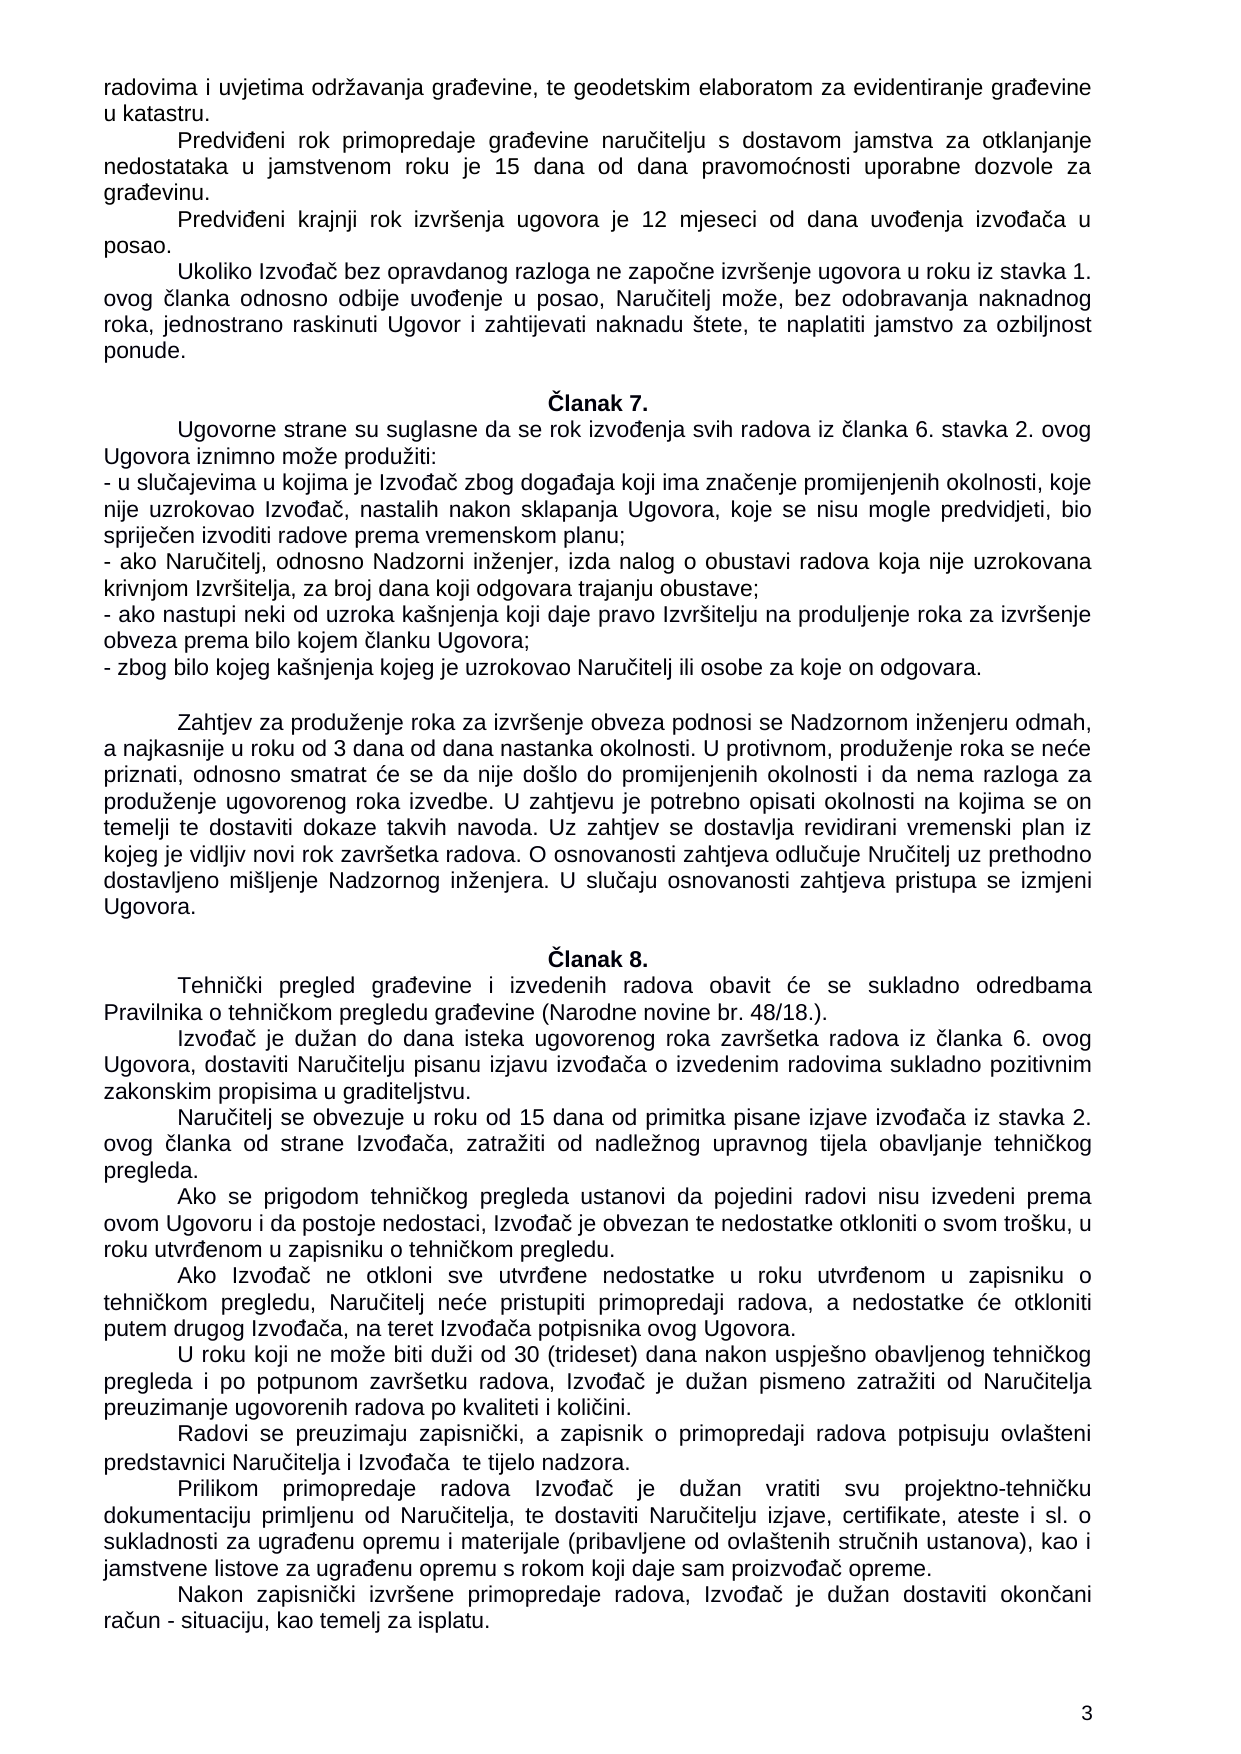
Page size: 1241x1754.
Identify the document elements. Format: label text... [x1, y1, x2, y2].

text - u slučajevima u kojima je Izvođač zbog događaja koji ima značenje promijenjenih okolnosti, koje nije uzrokovao Izvođač, nastalih nakon sklapanja Ugovora, koje se nisu mogle predvidjeti, bio spriječen izvoditi radove prema vremenskom planu; [103, 469, 1092, 548]
text Predviđeni krajnji rok izvršenja ugovora je 12 mjeseci od dana uvođenja izvođača u posao. [103, 206, 1092, 258]
text Radovi se preuzimaju zapisnički, a zapisnik o primopredaji radova potpisuju ovlašteni predstavnici Naručitelja i Izvođača te tijelo nadzora. [103, 1420, 1092, 1475]
text Naručitelj se obvezuje u roku od 15 dana od primitka pisane izjave izvođača iz stavka 2. ovog članka od strane Izvođača, zatražiti od nadležnog upravnog tijela obavljanje tehničkog pregleda. [103, 1104, 1092, 1183]
text - ako Naručitelj, odnosno Nadzorni inženjer, izda nalog o obustavi radova koja nije uzrokovana krivnjom Izvršitelja, za broj dana koji odgovara trajanju obustave; [103, 548, 1092, 601]
text - zbog bilo kojeg kašnjenja kojeg je uzrokovao Naručitelj ili osobe za koje on odgovara. [103, 654, 1092, 680]
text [103, 74, 1092, 127]
text Nakon zapisnički izvršene primopredaje radova, Izvođač je dužan dostaviti okončani račun - situaciju, kao temelj za isplatu. [103, 1581, 1092, 1633]
text Izvođač je dužan do dana isteka ugovorenog roka završetka radova iz članka 6. ovog Ugovora, dostaviti Naručitelju pisanu izjavu izvođača o izvedenim radovima sukladno pozitivnim zakonskim propisima u graditeljstvu. [103, 1025, 1092, 1104]
text Ako se prigodom tehničkog pregleda ustanovi da pojedini radovi nisu izvedeni prema ovom Ugovoru i da postoje nedostaci, Izvođač je obvezan te nedostatke otkloniti o svom trošku, u roku utvrđenom u zapisniku o tehničkom pregledu. [103, 1183, 1092, 1262]
text Tehnički pregled građevine i izvedenih radova obavit će se sukladno odredbama Pravilnika o tehničkom pregledu građevine (Narodne novine br. 48/18.). [103, 972, 1092, 1025]
text U roku koji ne može biti duži od 30 (trideset) dana nakon uspješno obavljenog tehničkog pregleda i po potpunom završetku radova, Izvođač je dužan pismeno zatražiti od Naručitelja preuzimanje ugovorenih radova po kvaliteti i količini. [103, 1341, 1092, 1420]
text Ugovorne strane su suglasne da se rok izvođenja svih radova iz članka 6. stavka 2. ovog Ugovora iznimno može produžiti: [103, 416, 1092, 469]
text Predviđeni rok primopredaje građevine naručitelju s dostavom jamstva za otklanjanje nedostataka u jamstvenom roku je 15 dana od dana pravomoćnosti uporabne dozvole za građevinu. [103, 127, 1092, 206]
text Članak 8. [103, 946, 1092, 972]
text Prilikom primopredaje radova Izvođač je dužan vratiti svu projektno-tehničku dokumentaciju primljenu od Naručitelja, te dostaviti Naručitelju izjave, certifikate, ateste i sl. o sukladnosti za ugrađenu opremu i materijale (pribavljene od ovlaštenih stručnih ustanova), kao i jamstvene listove za ugrađenu opremu s rokom koji daje sam proizvođač opreme. [103, 1475, 1092, 1581]
text Ako Izvođač ne otkloni sve utvrđene nedostatke u roku utvrđenom u zapisniku o tehničkom pregledu, Naručitelj neće pristupiti primopredaji radova, a nedostatke će otkloniti putem drugog Izvođača, na teret Izvođača potpisnika ovog Ugovora. [103, 1262, 1092, 1341]
text Zahtjev za produženje roka za izvršenje obveza podnosi se Nadzornom inženjeru odmah, a najkasnije u roku od 3 dana od dana nastanka okolnosti. U protivnom, produženje roka se neće priznati, odnosno smatrat će se da nije došlo do promijenjenih okolnosti i da nema razloga za produženje ugovorenog roka izvedbe. U zahtjevu je potrebno opisati okolnosti na kojima se on temelji te dostaviti dokaze takvih navoda. Uz zahtjev se dostavlja revidirani vremenski plan iz kojeg je vidljiv novi rok završetka radova. O osnovanosti zahtjeva odlučuje Nručitelj uz prethodno dostavljeno mišljenje Nadzornog inženjera. U slučaju osnovanosti zahtjeva pristupa se izmjeni Ugovora. [103, 709, 1092, 919]
text Ukoliko Izvođač bez opravdanog razloga ne započne izvršenje ugovora u roku iz stavka 1. ovog članka odnosno odbije uvođenje u posao, Naručitelj može, bez odobravanja naknadnog roka, jednostrano raskinuti Ugovor i zahtijevati naknadu štete, te naplatiti jamstvo za ozbiljnost ponude. [103, 258, 1092, 364]
text Članak 7. [103, 390, 1092, 416]
text - ako nastupi neki od uzroka kašnjenja koji daje pravo Izvršitelju na produljenje roka za izvršenje obveza prema bilo kojem članku Ugovora; [103, 601, 1092, 654]
